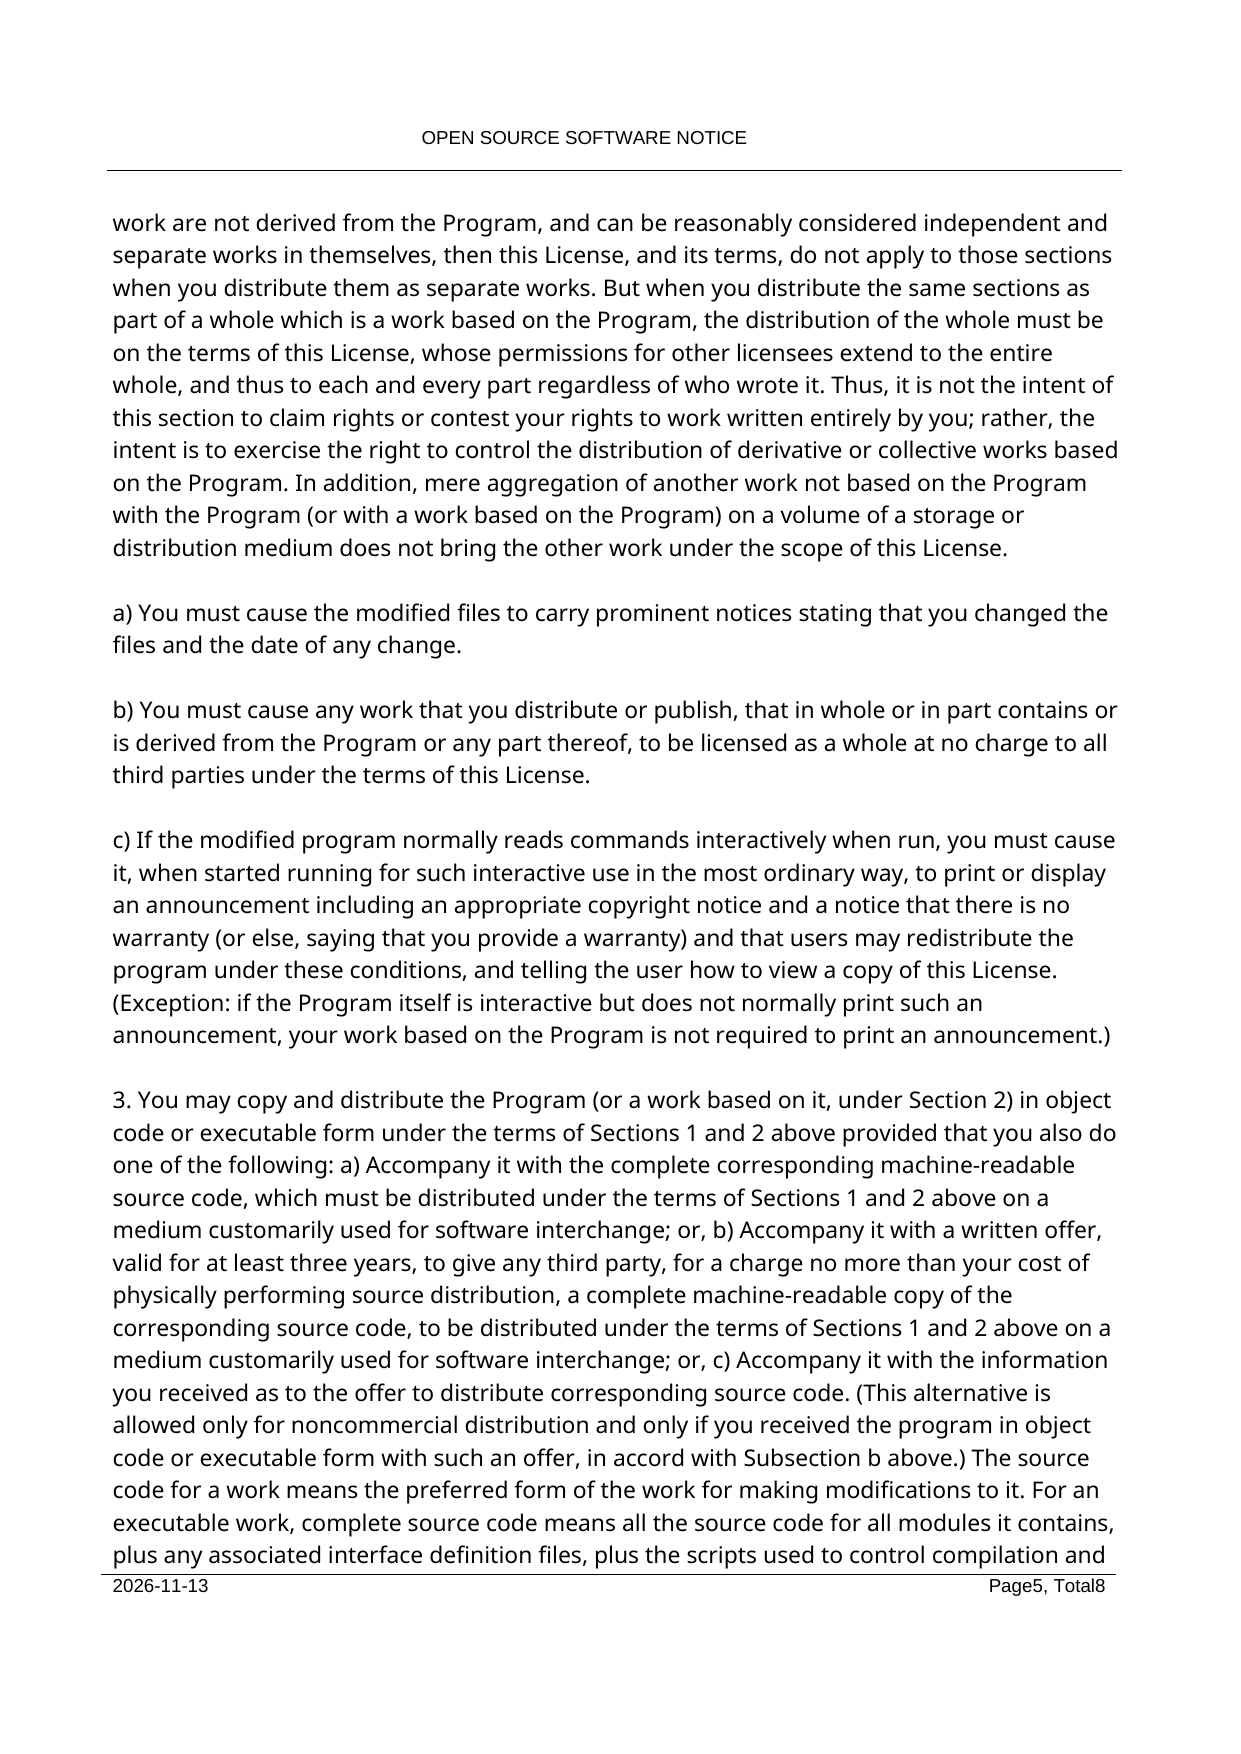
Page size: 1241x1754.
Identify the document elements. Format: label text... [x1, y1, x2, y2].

text a) You must cause the modified files to carry prominent notices stating that you changed the files and the date of any change. [112, 596, 1128, 661]
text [112, 1084, 1128, 1571]
text c) If the modified program normally reads commands interactively when run, you must cause it, when started running for such interactive use in the most ordinary way, to print or display an announcement including an appropriate copyright notice and a notice that there is no warranty (or else, saying that you provide a warranty) and that users may redistribute the program under these conditions, and telling the user how to view a copy of this License. (Exception: if the Program itself is interactive but does not normally print such an announcement, your work based on the Program is not required to print an announcement.) [112, 824, 1128, 1051]
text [112, 206, 1128, 564]
text b) You must cause any work that you distribute or publish, that in whole or in part contains or is derived from the Program or any part thereof, to be licensed as a whole at no charge to all third parties under the terms of this License. [112, 694, 1128, 791]
